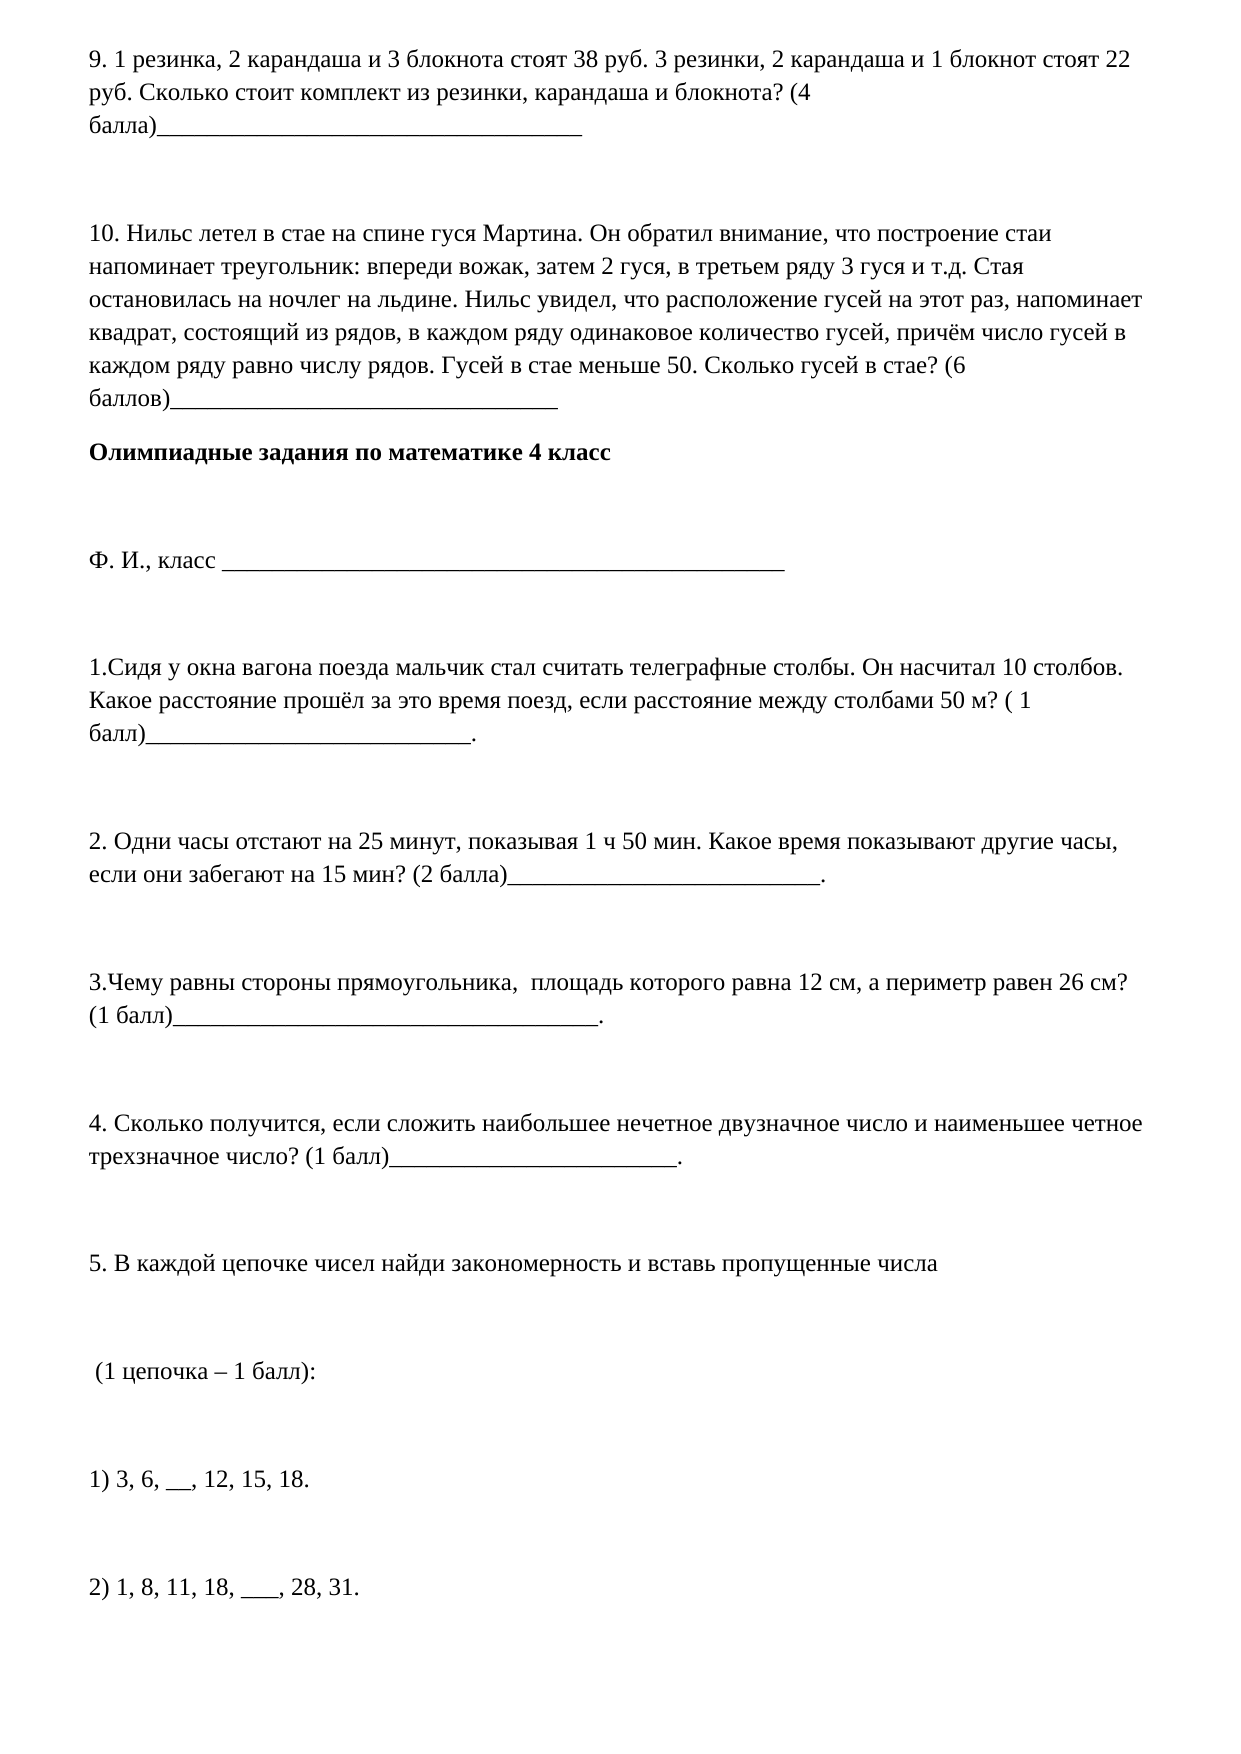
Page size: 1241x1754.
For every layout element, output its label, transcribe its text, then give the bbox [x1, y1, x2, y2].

text 1.Сидя у окна вагона поезда мальчик стал считать телеграфные столбы. Он насчитал 10 столбов. Какое расстояние прошёл за это время поезд, если расстояние между столбами 50 м? ( 1 балл)__________________________. [89, 652, 1152, 747]
text (1 цепочка – 1 балл): [89, 1356, 1152, 1385]
text 2) 1, 8, 11, 18, ___, 28, 31. [89, 1572, 1152, 1600]
text Олимпиадные задания по математике 4 класс [89, 437, 1152, 466]
text 4. Сколько получится, если сложить наибольшее нечетное двузначное число и наименьшее четное трехзначное число? (1 балл)_______________________. [89, 1108, 1152, 1169]
text 3.Чему равны стороны прямоугольника, площадь которого равна 12 см, а периметр равен 26 см? (1 балл)__________________________________. [89, 967, 1152, 1029]
text 9. 1 резинка, 2 карандаша и 3 блокнота стоят 38 руб. 3 резинки, 2 карандаша и 1 блокнот стоят 22 руб. Сколько стоит комплект из резинки, карандаша и блокнота? (4 балла)__________________________________ [89, 44, 1152, 139]
text Ф. И., класс _____________________________________________ [89, 545, 1152, 573]
text 10. Нильс летел в стае на спине гуся Мартина. Он обратил внимание, что построение стаи напоминает треугольник: впереди вожак, затем 2 гуся, в третьем ряду 3 гуся и т.д. Стая остановилась на ночлег на льдине. Нильс увидел, что расположение гусей на этот раз, напоминает квадрат, состоящий из рядов, в каждом ряду одинаковое количество гусей, причём число гусей в каждом ряду равно числу рядов. Гусей в стае меньше 50. Сколько гусей в стае? (6 баллов)_______________________________ [89, 218, 1152, 412]
text 5. В каждой цепочке чисел найди закономерность и вставь пропущенные числа [89, 1248, 1152, 1277]
text 2. Одни часы отстают на 25 минут, показывая 1 ч 50 мин. Какое время показывают другие часы, если они забегают на 15 мин? (2 балла)_________________________. [89, 826, 1152, 888]
text 1) 3, 6, __, 12, 15, 18. [89, 1464, 1152, 1493]
